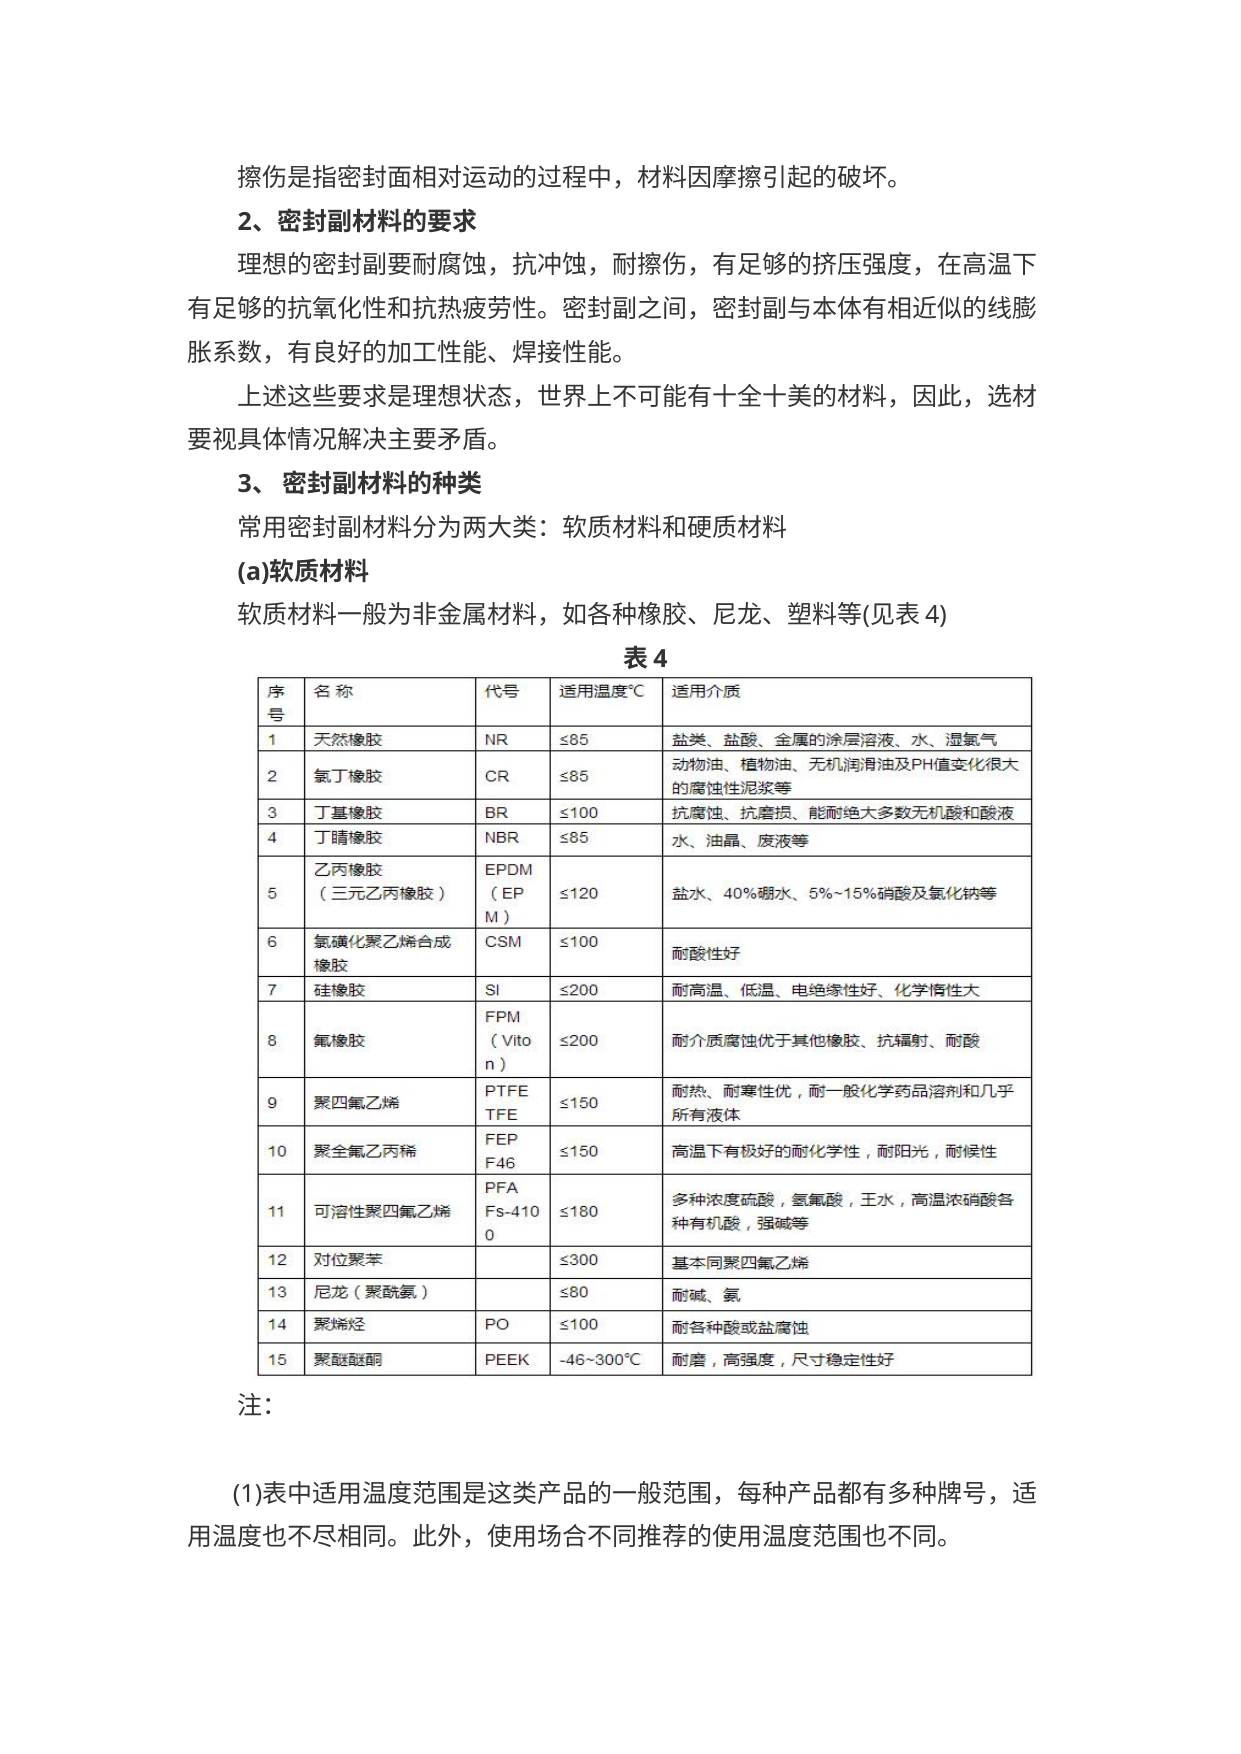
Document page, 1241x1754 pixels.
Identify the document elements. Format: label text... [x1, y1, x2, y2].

text 常用密封副材料分为两大类：软质材料和硬质材料 [187, 500, 1053, 544]
text 擦伤是指密封面相对运动的过程中，材料因摩擦引起的破坏。 [187, 150, 1053, 194]
text 上述这些要求是理想状态，世界上不可能有十全十美的材料，因此，选材要视具体情况解决主要矛盾。 [187, 369, 1053, 456]
text 理想的密封副要耐腐蚀，抗冲蚀，耐擦伤，有足够的挤压强度，在高温下有足够的抗氧化性和抗热疲劳性。密封副之间，密封副与本体有相近似的线膨胀系数，有良好的加工性能、焊接性能。 [187, 237, 1053, 369]
text (a)软质材料 [187, 544, 1053, 587]
picture [254, 675, 1036, 1379]
text 3、 密封副材料的种类 [187, 456, 1053, 500]
text 软质材料一般为非金属材料，如各种橡胶、尼龙、塑料等(见表4) [187, 587, 1053, 631]
text 2、密封副材料的要求 [187, 194, 1053, 237]
text 表4 [187, 631, 1053, 675]
text 注： (1)表中适用温度范围是这类产品的一般范围，每种产品都有多种牌号，适用温度也不尽相同。此外，使用场合不同推荐的使用温度范围也不同。 [187, 1378, 1053, 1553]
